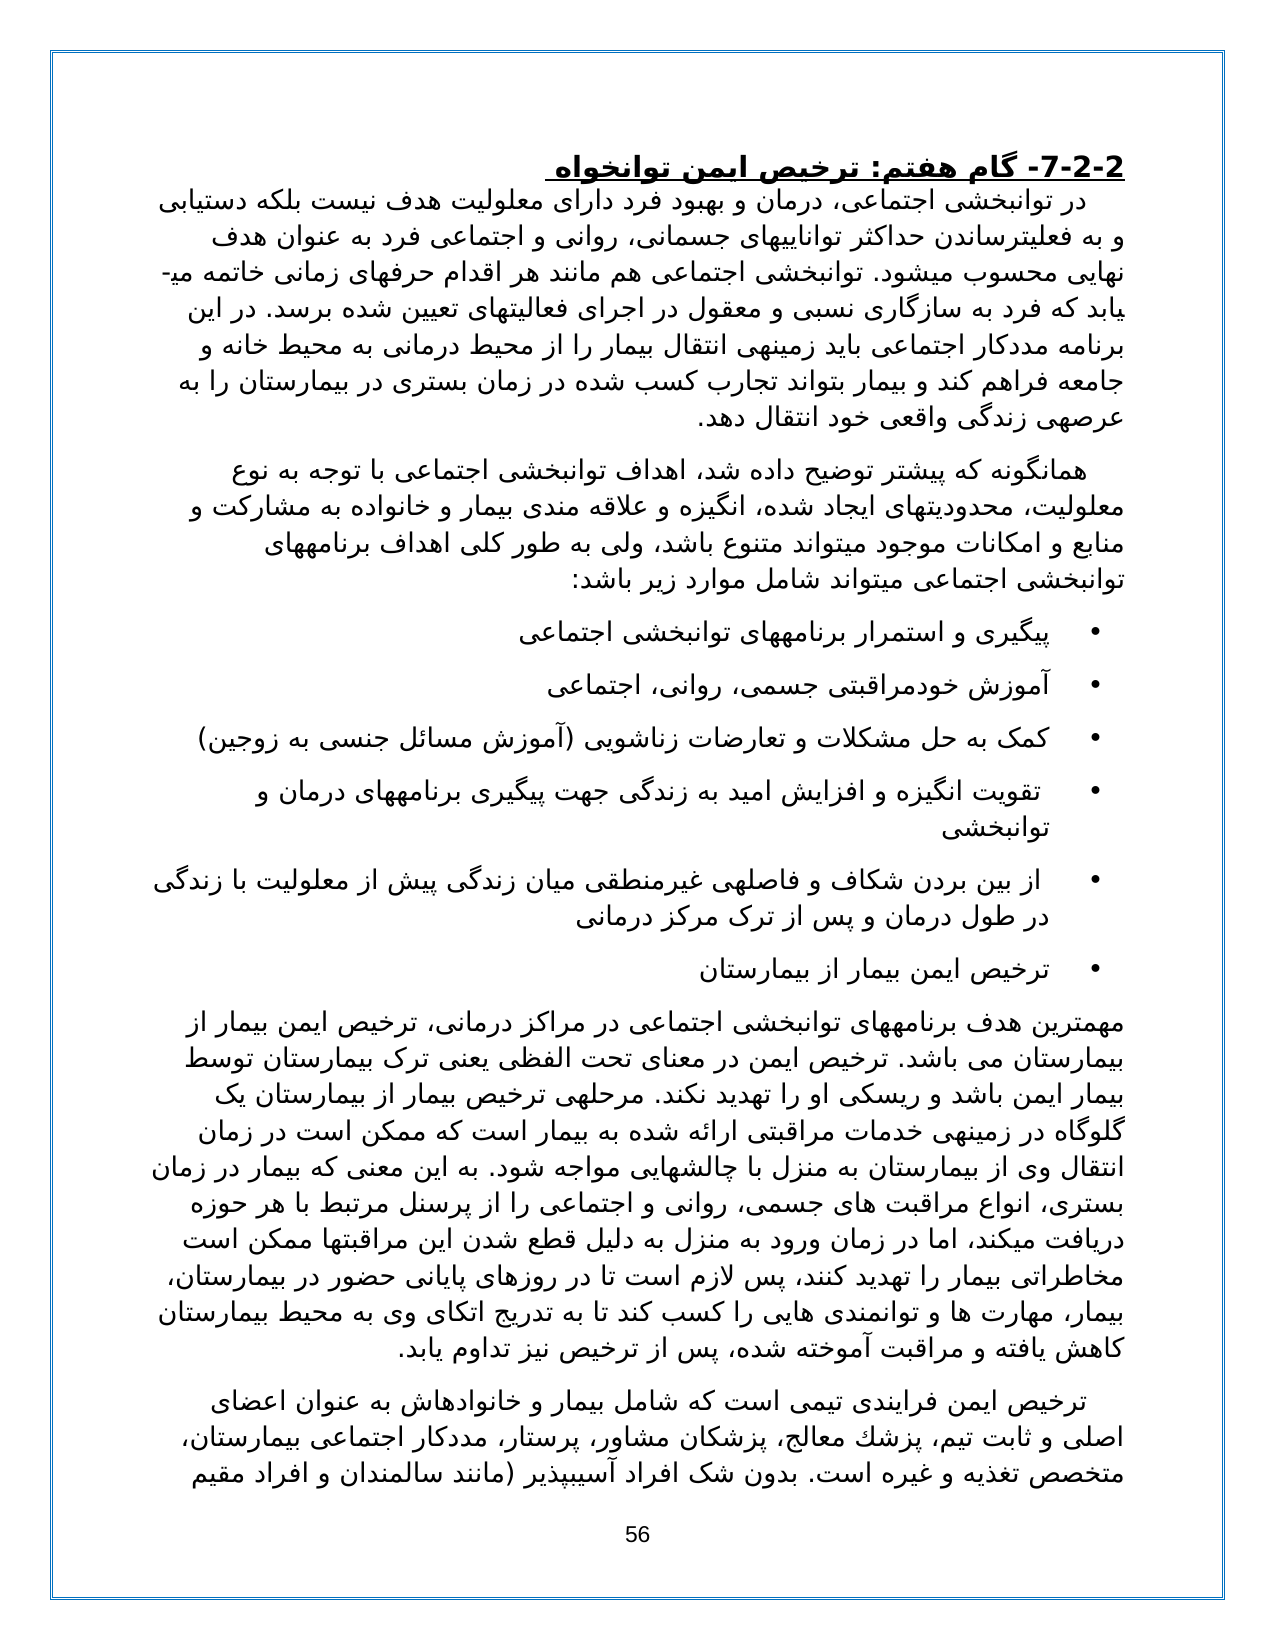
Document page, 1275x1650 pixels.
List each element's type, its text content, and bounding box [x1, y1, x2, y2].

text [150, 1385, 1125, 1489]
subtitle 7-2-2- گام هفتم: ترخیص ایمن توانخواه [150, 150, 1125, 184]
list تقویت انگیزه و افزایش امید به زندگی جهت پیگیری برنامههای درمان و توانبخشی [150, 775, 1087, 843]
text مهمترین هدف برنامههای توانبخشی اجتماعی در مراکز درمانی، ترخیص ایمن بیمار از بیمارستان می باشد. ترخیص ایمن در معنای تحت الفظی یعنی ترک بیمارستان توسط بیمار ایمن باشد و ریسکی او را تهدید نکند. مرحلهی ترخیص بیمار از بیمارستان یک گلوگاه در زمینهی خدمات مراقبتی ارائه شده به بیمار است که ممکن است در زمان انتقال وی از بیمارستان به منزل با چالشهایی مواجه شود. به این معنی که بیمار در زمان بستری، انواع مراقبت های جسمی، روانی و اجتماعی را از پرسنل مرتبط با هر حوزه دریافت میکند، اما در زمان ورود به منزل به دلیل قطع شدن این مراقبتها ممکن است مخاطراتی بیمار را تهدید کنند، پس لازم است تا در روزهای پایانی حضور در بیمارستان، بیمار، مهارت ها و توانمندی هایی را کسب کند تا به تدریج اتکای وی به محیط بیمارستان کاهش یافته و مراقبت آموخته شده، پس از ترخیص نیز تداوم یابد. [150, 1006, 1125, 1364]
list کمک به حل مشکلات و تعارضات زناشویی (آموزش مسائل جنسی به زوجین) [150, 722, 1087, 753]
list پیگیری و استمرار برنامههای توانبخشی اجتماعی [150, 616, 1087, 648]
list از بین بردن شکاف و فاصلهی غیرمنطقی میان زندگی پیش از معلولیت با زندگی در طول درمان و پس از ترک مرکز درمانی [150, 864, 1087, 932]
list ترخیص ایمن بیمار از بیمارستان [150, 953, 1087, 985]
list آموزش خودمراقبتی جسمی، روانی، اجتماعی [150, 669, 1087, 701]
text در توانبخشی اجتماعی، درمان و بهبود فرد دارای معلولیت هدف نیست بلکه دستیابی و به فعلیترساندن حداکثر تواناییهای جسمانی، روانی و اجتماعی فرد به عنوان هدف نهایی محسوب میشود. توانبخشی اجتماعی هم مانند هر اقدام حرفهای زمانی خاتمه مییابد که فرد به سازگاری نسبی و معقول در اجرای فعالیتهای تعیین شده برسد. در این برنامه مددکار اجتماعی باید زمینهی انتقال بیمار را از محیط درمانی به محیط خانه و جامعه فراهم کند و بیمار بتواند تجارب کسب شده در زمان بستری در بیمارستان را به عرصهی زندگی واقعی خود انتقال دهد. [150, 184, 1125, 433]
text همانگونه که پیشتر توضیح داده شد، اهداف توانبخشی اجتماعی با توجه به نوع معلولیت، محدودیتهای ایجاد شده، انگیزه و علاقه مندی بیمار و خانواده به مشارکت و منابع و امکانات موجود میتواند متنوع باشد، ولی به طور کلی اهداف برنامههای توانبخشی اجتماعی میتواند شامل موارد زیر باشد: [150, 454, 1125, 595]
